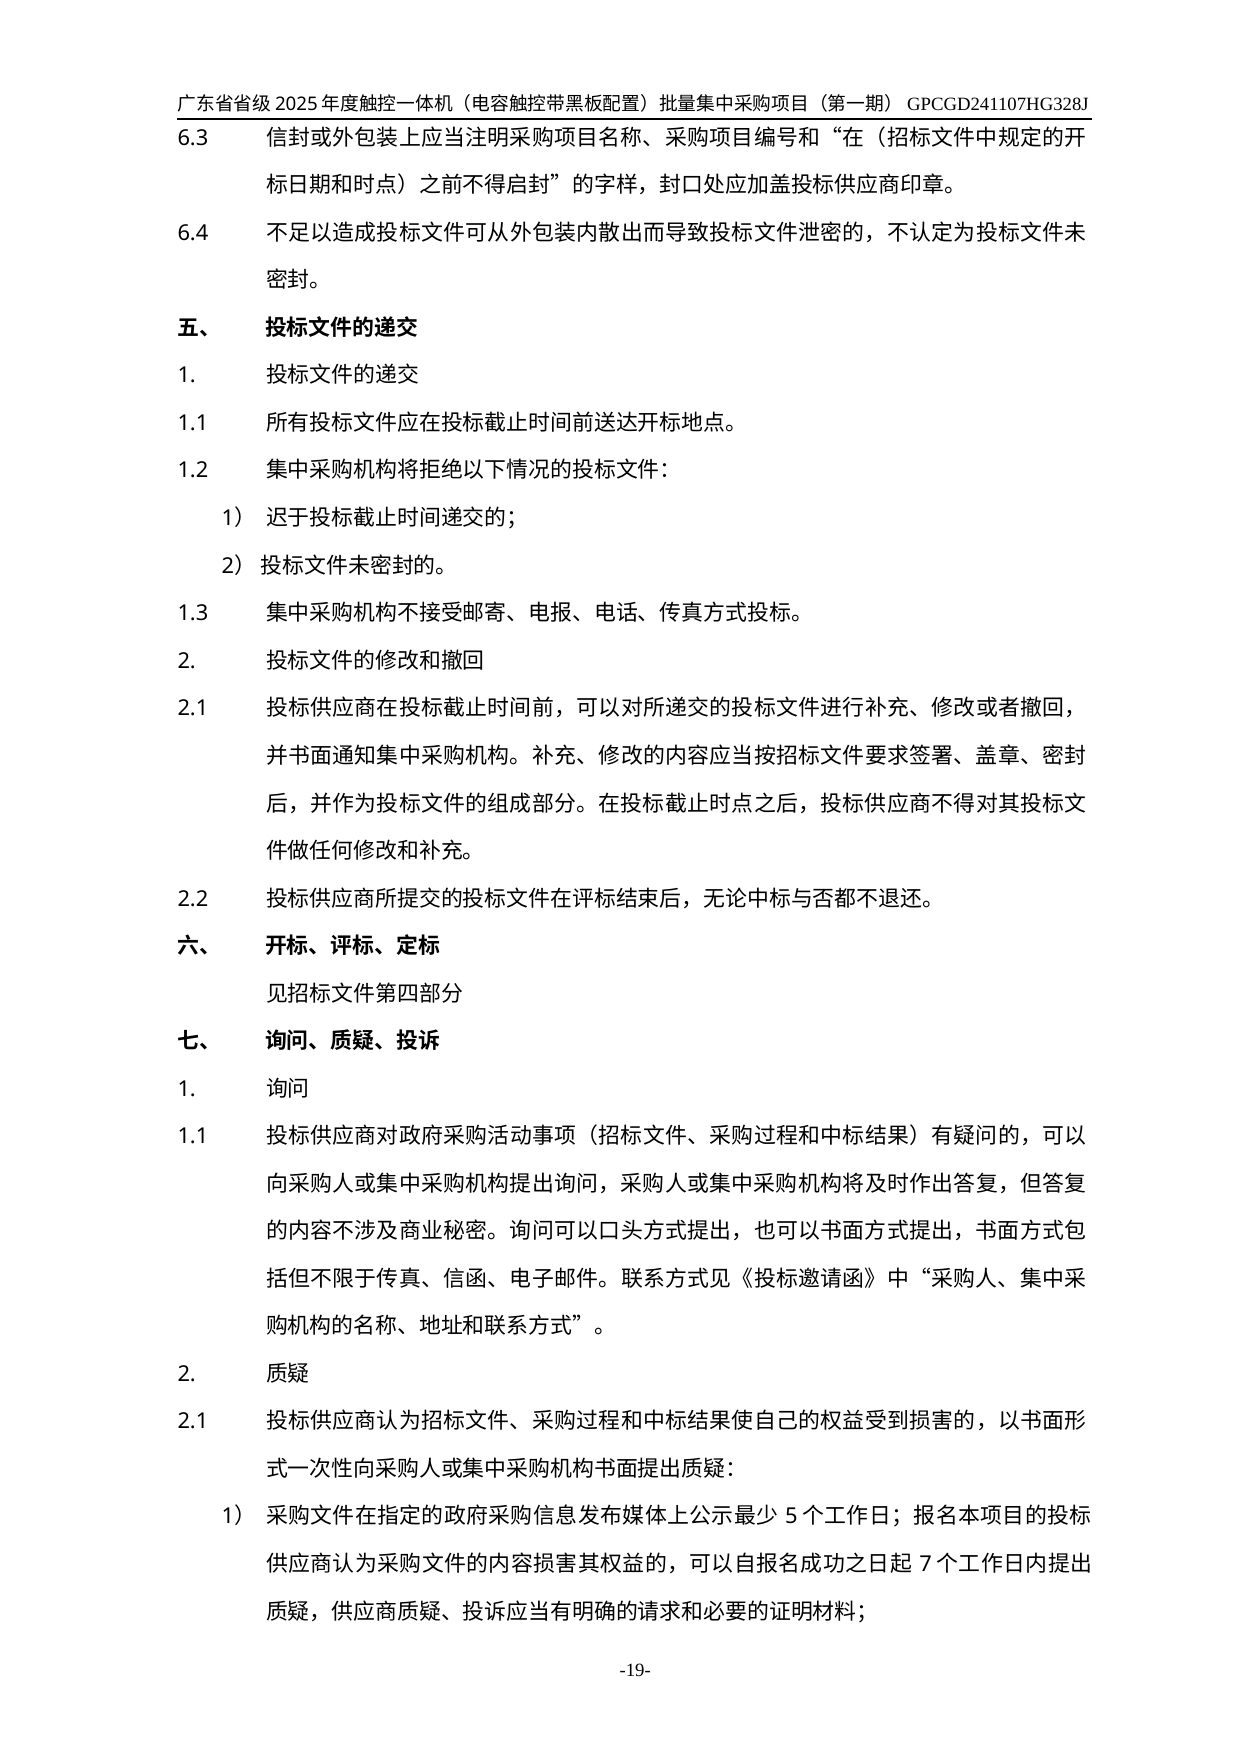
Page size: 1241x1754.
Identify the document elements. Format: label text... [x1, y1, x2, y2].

text 2. 质疑 [177, 1356, 1089, 1388]
text 2.2 投标供应商所提交的投标文件在评标结束后，无论中标与否都不退还。 [177, 881, 1089, 912]
text 见招标文件第四部分 [266, 976, 1092, 1007]
text 1.3 集中采购机构不接受邮寄、电报、电话、传真方式投标。 [177, 595, 1089, 627]
text 2. 投标文件的修改和撤回 [177, 643, 1089, 674]
text 1） 采购文件在指定的政府采购信息发布媒体上公示最少5个工作日；报名本项目的投标供应商认为采购文件的内容损害其权益的，可以自报名成功之日起7个工作日内提出质疑，供应商质疑、投诉应当有明确的请求和必要的证明材料； [221, 1498, 1092, 1625]
text 6.3 信封或外包装上应当注明采购项目名称、采购项目编号和“在（招标文件中规定的开标日期和时点）之前不得启封”的字样，封口处应加盖投标供应商印章。 [177, 120, 1089, 199]
text 2） 投标文件未密封的。 [221, 548, 1092, 579]
text 五、 投标文件的递交 [177, 310, 1089, 341]
text 1） 迟于投标截止时间递交的； [221, 500, 1092, 532]
text 1. 询问 [177, 1071, 1089, 1102]
text 六、 开标、评标、定标 [177, 928, 1089, 960]
text 1.1 所有投标文件应在投标截止时间前送达开标地点。 [177, 405, 1089, 437]
text 1.1 投标供应商对政府采购活动事项（招标文件、采购过程和中标结果）有疑问的，可以向采购人或集中采购机构提出询问，采购人或集中采购机构将及时作出答复，但答复的内容不涉及商业秘密。询问可以口头方式提出，也可以书面方式提出，书面方式包括但不限于传真、信函、电子邮件。联系方式见《投标邀请函》中“采购人、集中采购机构的名称、地址和联系方式”。 [177, 1118, 1089, 1340]
text 6.4 不足以造成投标文件可从外包装内散出而导致投标文件泄密的，不认定为投标文件未密封。 [177, 214, 1089, 294]
text 1.2 集中采购机构将拒绝以下情况的投标文件： [177, 452, 1089, 484]
text 2.1 投标供应商在投标截止时间前，可以对所递交的投标文件进行补充、修改或者撤回，并书面通知集中采购机构。补充、修改的内容应当按招标文件要求签署、盖章、密封后，并作为投标文件的组成部分。在投标截止时点之后，投标供应商不得对其投标文件做任何修改和补充。 [177, 690, 1089, 865]
text 七、 询问、质疑、投诉 [177, 1023, 1089, 1055]
text 2.1 投标供应商认为招标文件、采购过程和中标结果使自己的权益受到损害的，以书面形式一次性向采购人或集中采购机构书面提出质疑： [177, 1403, 1089, 1483]
text 1. 投标文件的递交 [177, 357, 1089, 389]
